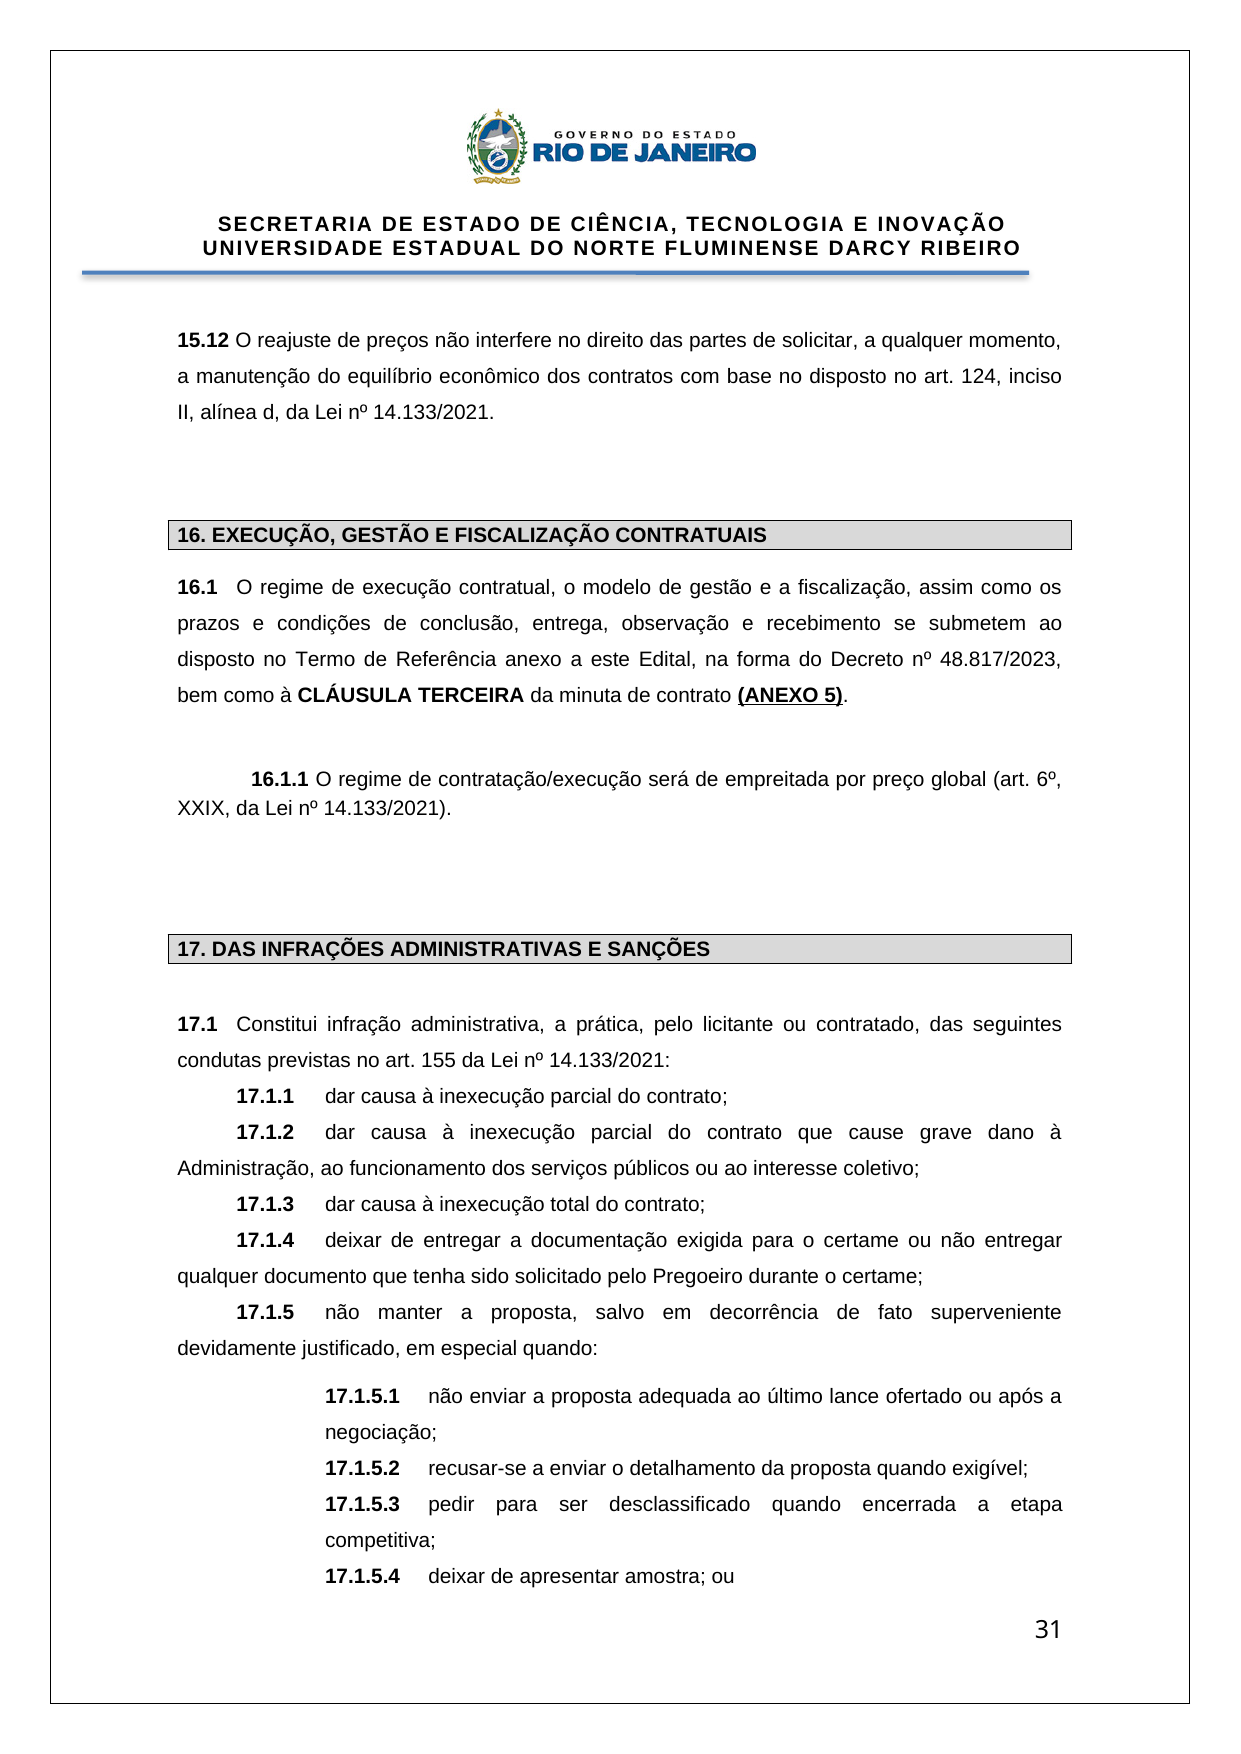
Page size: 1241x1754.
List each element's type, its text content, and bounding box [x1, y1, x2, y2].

list 15.12 O reajuste de preços não interfere no direito das partes de solicitar, a qualquer momento, a manutenção do equilíbrio econômico dos contratos com base no disposto no art. 124, inciso II, alínea d, da Lei nº 14.133/2021. [177, 328, 1063, 424]
text 16.1.1 O regime de contratação/execução será de empreitada por preço global (art. 6º, XXIX, da Lei nº 14.133/2021). [177, 767, 1063, 820]
text 17. DAS INFRAÇÕES ADMINISTRATIVAS E SANÇÕES [169, 935, 1071, 963]
text 16. EXECUÇÃO, GESTÃO E FISCALIZAÇÃO CONTRATUAIS [169, 521, 1071, 549]
list 17.1.5.1 não enviar a proposta adequada ao último lance ofertado ou após a negociação; [325, 1384, 1063, 1444]
text 17.1.1 dar causa à inexecução parcial do contrato; [236, 1084, 1063, 1108]
text 17.1.5 não manter a proposta, salvo em decorrência de fato superveniente devidamente justificado, em especial quando: [177, 1299, 1063, 1359]
text 17.1 Constitui infração administrativa, a prática, pelo licitante ou contratado, das seguintes condutas previstas no art. 155 da Lei nº 14.133/2021: [177, 1012, 1063, 1072]
text 17.1.4 deixar de entregar a documentação exigida para o certame ou não entregar qualquer documento que tenha sido solicitado pelo Pregoeiro durante o certame; [177, 1228, 1063, 1288]
picture [467, 108, 756, 184]
text 17.1.3 dar causa à inexecução total do contrato; [236, 1192, 1063, 1216]
list 17.1.5.4 deixar de apresentar amostra; ou [325, 1564, 1063, 1588]
list 16.1 O regime de execução contratual, o modelo de gestão e a fiscalização, assim como os prazos e condições de conclusão, entrega, observação e recebimento se submetem ao disposto no Termo de Referência anexo a este Edital, na forma do Decreto nº 48.817/2023, bem como à CLÁUSULA TERCEIRA da minuta de contrato (ANEXO 5). [177, 575, 1063, 707]
list 17.1.5.3 pedir para ser desclassificado quando encerrada a etapa competitiva; [325, 1492, 1063, 1552]
list 17.1.5.2 recusar-se a enviar o detalhamento da proposta quando exigível; [325, 1456, 1063, 1480]
text 17.1.2 dar causa à inexecução parcial do contrato que cause grave dano à Administração, ao funcionamento dos serviços públicos ou ao interesse coletivo; [177, 1120, 1063, 1180]
